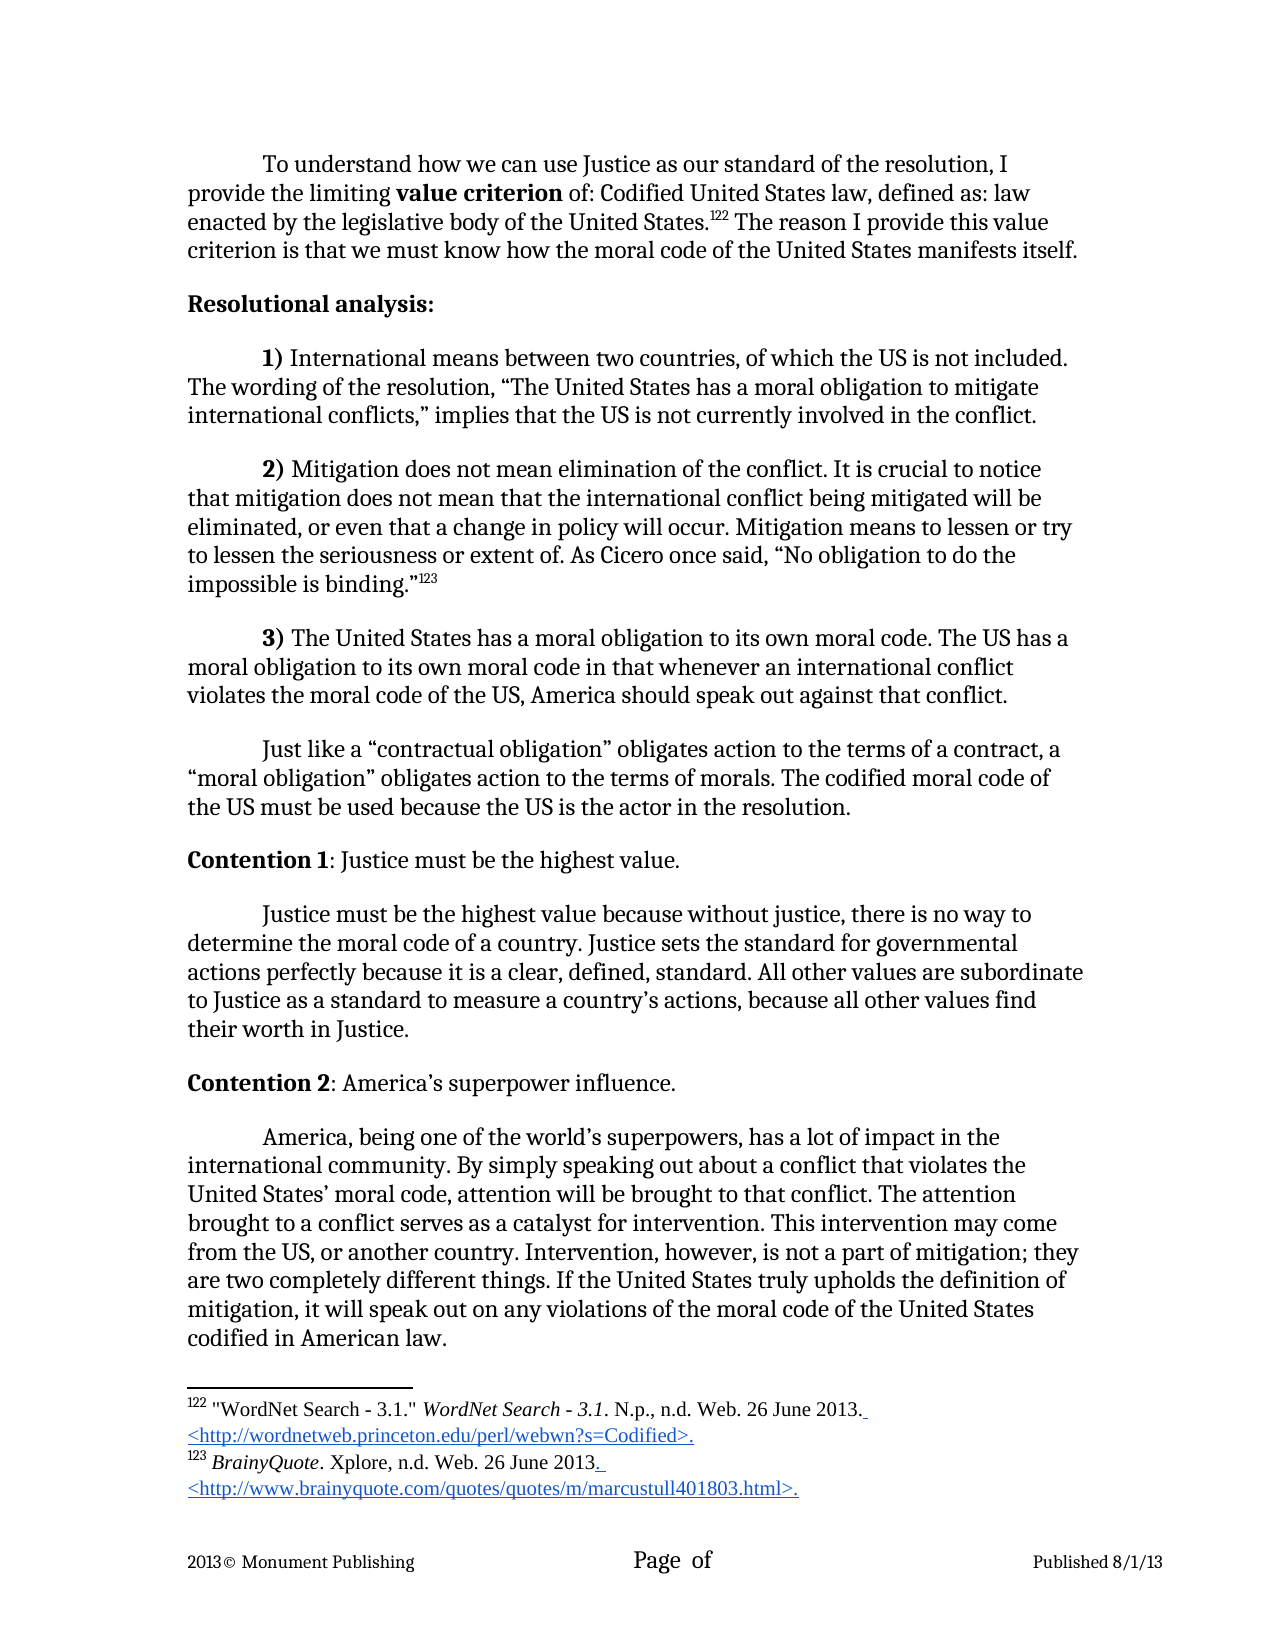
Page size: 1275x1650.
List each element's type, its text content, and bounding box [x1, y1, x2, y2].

text 3) The United States has a moral obligation to its own moral code. The US has a moral obligation to its own moral code in that whenever an international conflict violates the moral code of the US, America should speak out against that conflict. [187, 624, 1087, 710]
text Contention 1: Justice must be the highest value. [187, 846, 1087, 875]
text To understand how we can use Justice as our standard of the resolution, I provide the limiting value criterion of: Codified United States law, defined as: law enacted by the legislative body of the United States. The reason I provide this value criterion is that we must know how the moral code of the United States manifests itself. [187, 150, 1087, 265]
text Justice must be the highest value because without justice, there is no way to determine the moral code of a country. Justice sets the standard for governmental actions perfectly because it is a clear, defined, standard. All other values are subordinate to Justice as a standard to measure a country’s actions, because all other values find their worth in Justice. [187, 900, 1087, 1044]
text Contention 2: America’s superpower influence. [187, 1069, 1087, 1097]
text America, being one of the world’s superpowers, has a lot of impact in the international community. By simply speaking out about a conflict that violates the United States’ moral code, attention will be brought to that conflict. The attention brought to a conflict serves as a catalyst for intervention. This intervention may come from the US, or another country. Intervention, however, is not a part of mitigation; they are two completely different things. If the United States truly upholds the definition of mitigation, it will speak out on any violations of the moral code of the United States codified in American law. [187, 1122, 1087, 1352]
text 2) Mitigation does not mean elimination of the conflict. It is crucial to notice that mitigation does not mean that the international conflict being mitigated will be eliminated, or even that a change in policy will occur. Mitigation means to lessen or try to lessen the seriousness or extent of. As Cicero once said, “No obligation to do the impossible is binding.” [187, 455, 1087, 599]
text 1) International means between two countries, of which the US is not included. The wording of the resolution, “The United States has a moral obligation to mitigate international conflicts,” implies that the US is not currently involved in the conflict. [187, 344, 1087, 430]
text Just like a “contractual obligation” obligates action to the terms of a contract, a “moral obligation” obligates action to the terms of morals. The codified moral code of the US must be used because the US is the actor in the resolution. [187, 735, 1087, 821]
text Resolutional analysis: [187, 290, 1087, 319]
